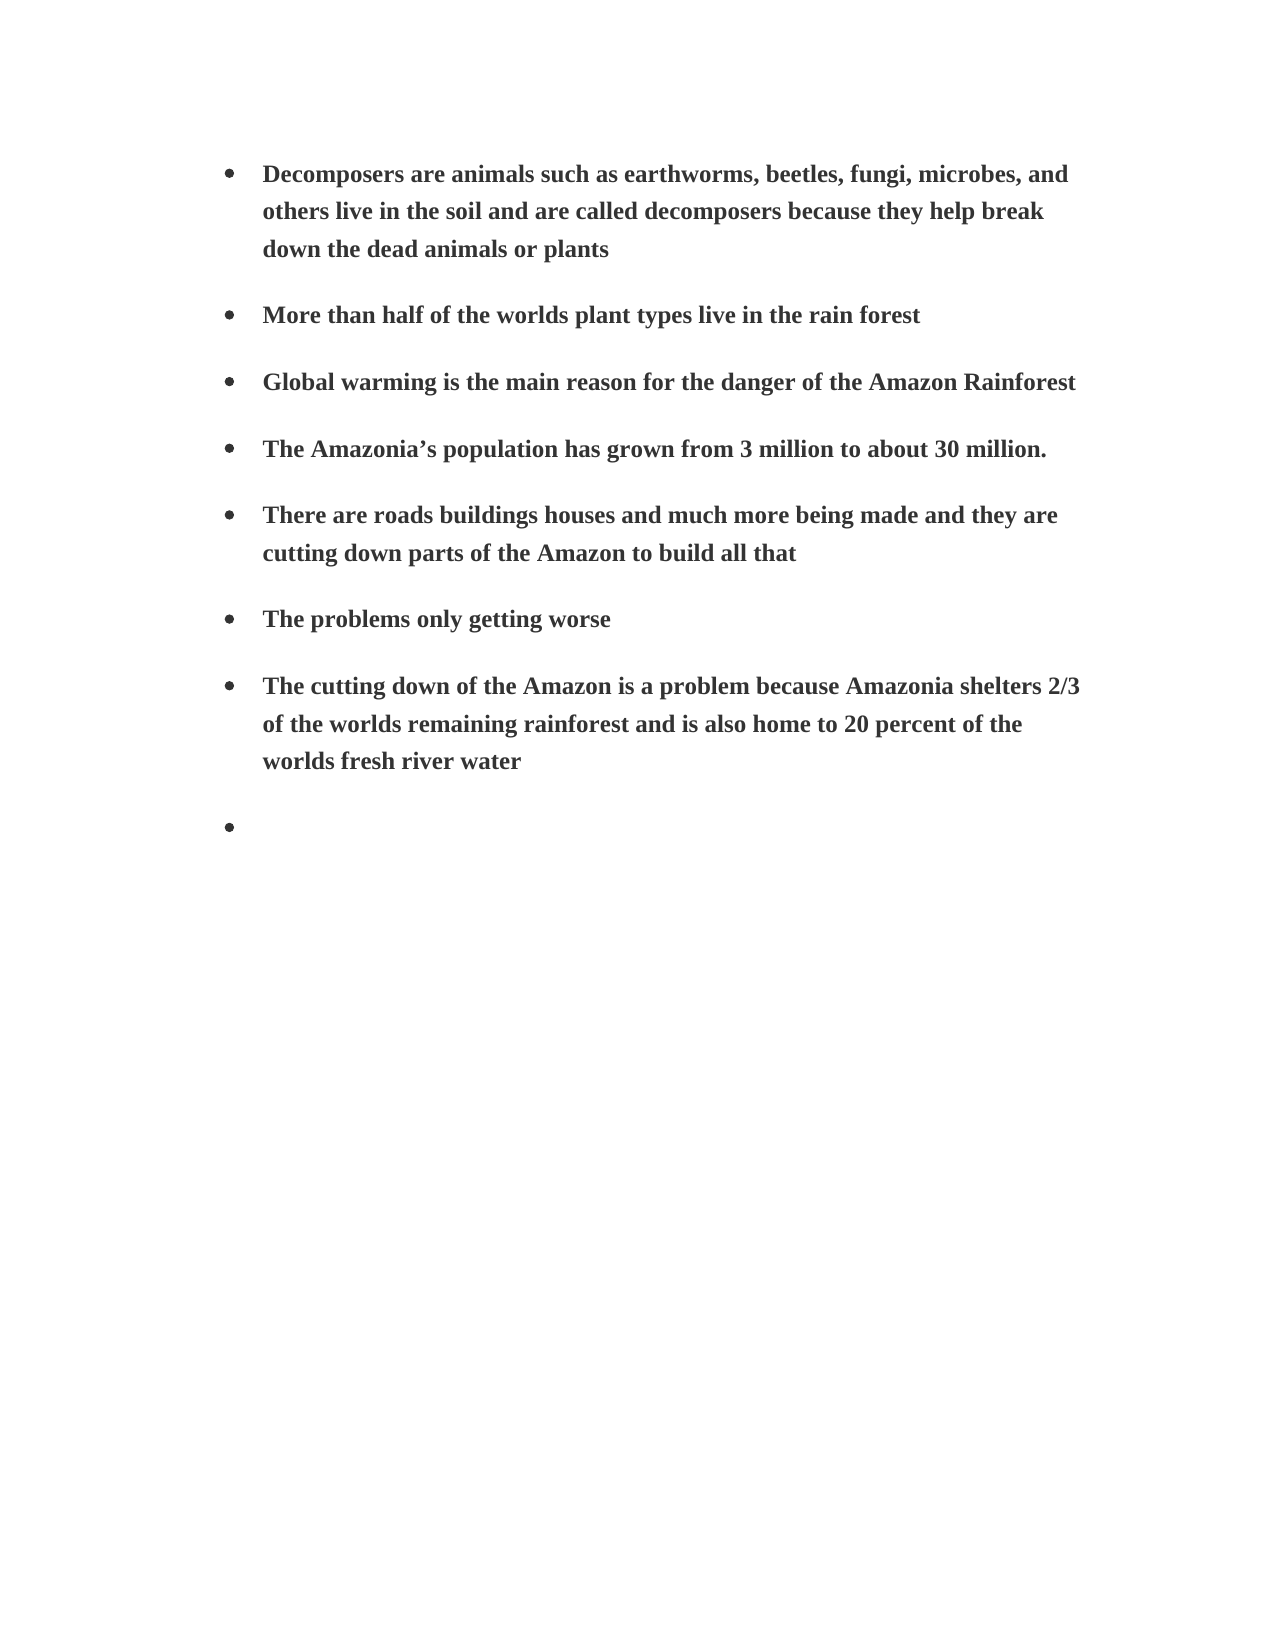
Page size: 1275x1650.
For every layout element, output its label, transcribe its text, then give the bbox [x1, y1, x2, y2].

list There are roads buildings houses and much more being made and they are cutting down parts of the Amazon to build all that [225, 492, 1087, 567]
list Global warming is the main reason for the danger of the Amazon Rainforest [225, 358, 1087, 396]
list The cutting down of the Amazon is a problem because Amazonia shelters 2/3 of the worlds remaining rainforest and is also home to 20 percent of the worlds fresh river water [225, 662, 1087, 775]
list More than half of the worlds plant types live in the rain forest [225, 292, 1087, 329]
list The Amazonia’s population has grown from 3 million to about 30 million. [225, 425, 1087, 462]
list Decomposers are animals such as earthworms, beetles, fungi, microbes, and others live in the soil and are called decomposers because they help break down the dead animals or plants [225, 150, 1087, 262]
list The problems only getting worse [225, 596, 1087, 633]
